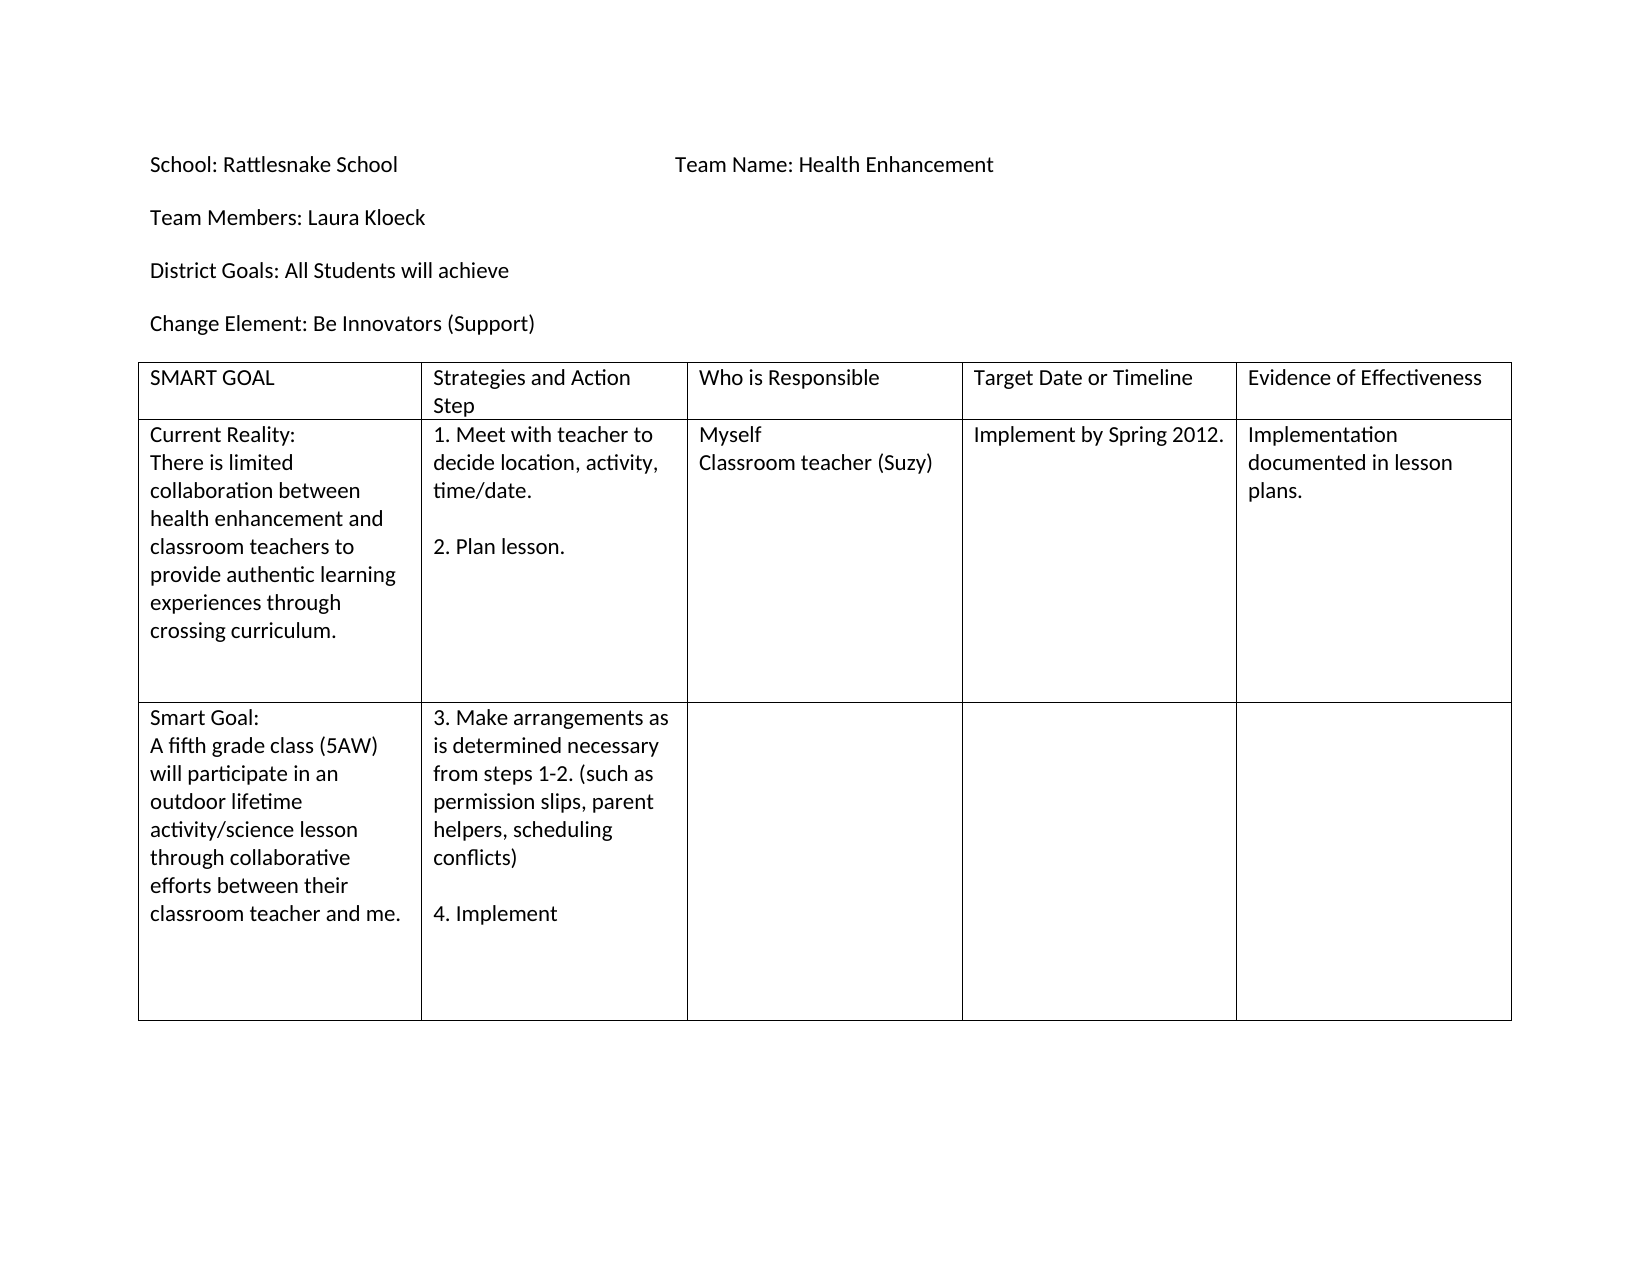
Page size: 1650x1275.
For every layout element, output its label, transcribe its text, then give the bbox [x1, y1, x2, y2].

table_cell Current Reality: There is limited collaboration between health enhancement and classroom teachers to provide authentic learning experiences through crossing curriculum. [139, 420, 421, 702]
table_header Who is Responsible [688, 363, 962, 419]
table_cell [1237, 703, 1511, 1020]
table_header Strategies and Action Step [422, 363, 687, 419]
table_header Target Date or Timeline [963, 363, 1236, 419]
table_cell Smart Goal: A fifth grade class (5AW) will participate in an outdoor lifetime activity/science lesson through collaborative efforts between their classroom teacher and me. [139, 703, 421, 1020]
table_cell 3. Make arrangements as is determined necessary from steps 1-2. (such as permission slips, parent helpers, scheduling conflicts) 4. Implement [422, 703, 687, 1020]
text District Goals: All Students will achieve [150, 256, 1500, 284]
text School: Rattlesnake School Team Name: Health Enhancement [150, 150, 1500, 178]
table_cell Implement by Spring 2012. [963, 420, 1236, 702]
table_header SMART GOAL [139, 363, 421, 419]
table_cell Implementation documented in lesson plans. [1237, 420, 1511, 702]
table_cell 1. Meet with teacher to decide location, activity, time/date. 2. Plan lesson. [422, 420, 687, 702]
text Change Element: Be Innovators (Support) [150, 309, 1500, 337]
table_cell Myself Classroom teacher (Suzy) [688, 420, 962, 702]
text Team Members: Laura Kloeck [150, 203, 1500, 231]
table_cell [688, 703, 962, 1020]
table_cell [963, 703, 1236, 1020]
table_header Evidence of Effectiveness [1237, 363, 1511, 419]
